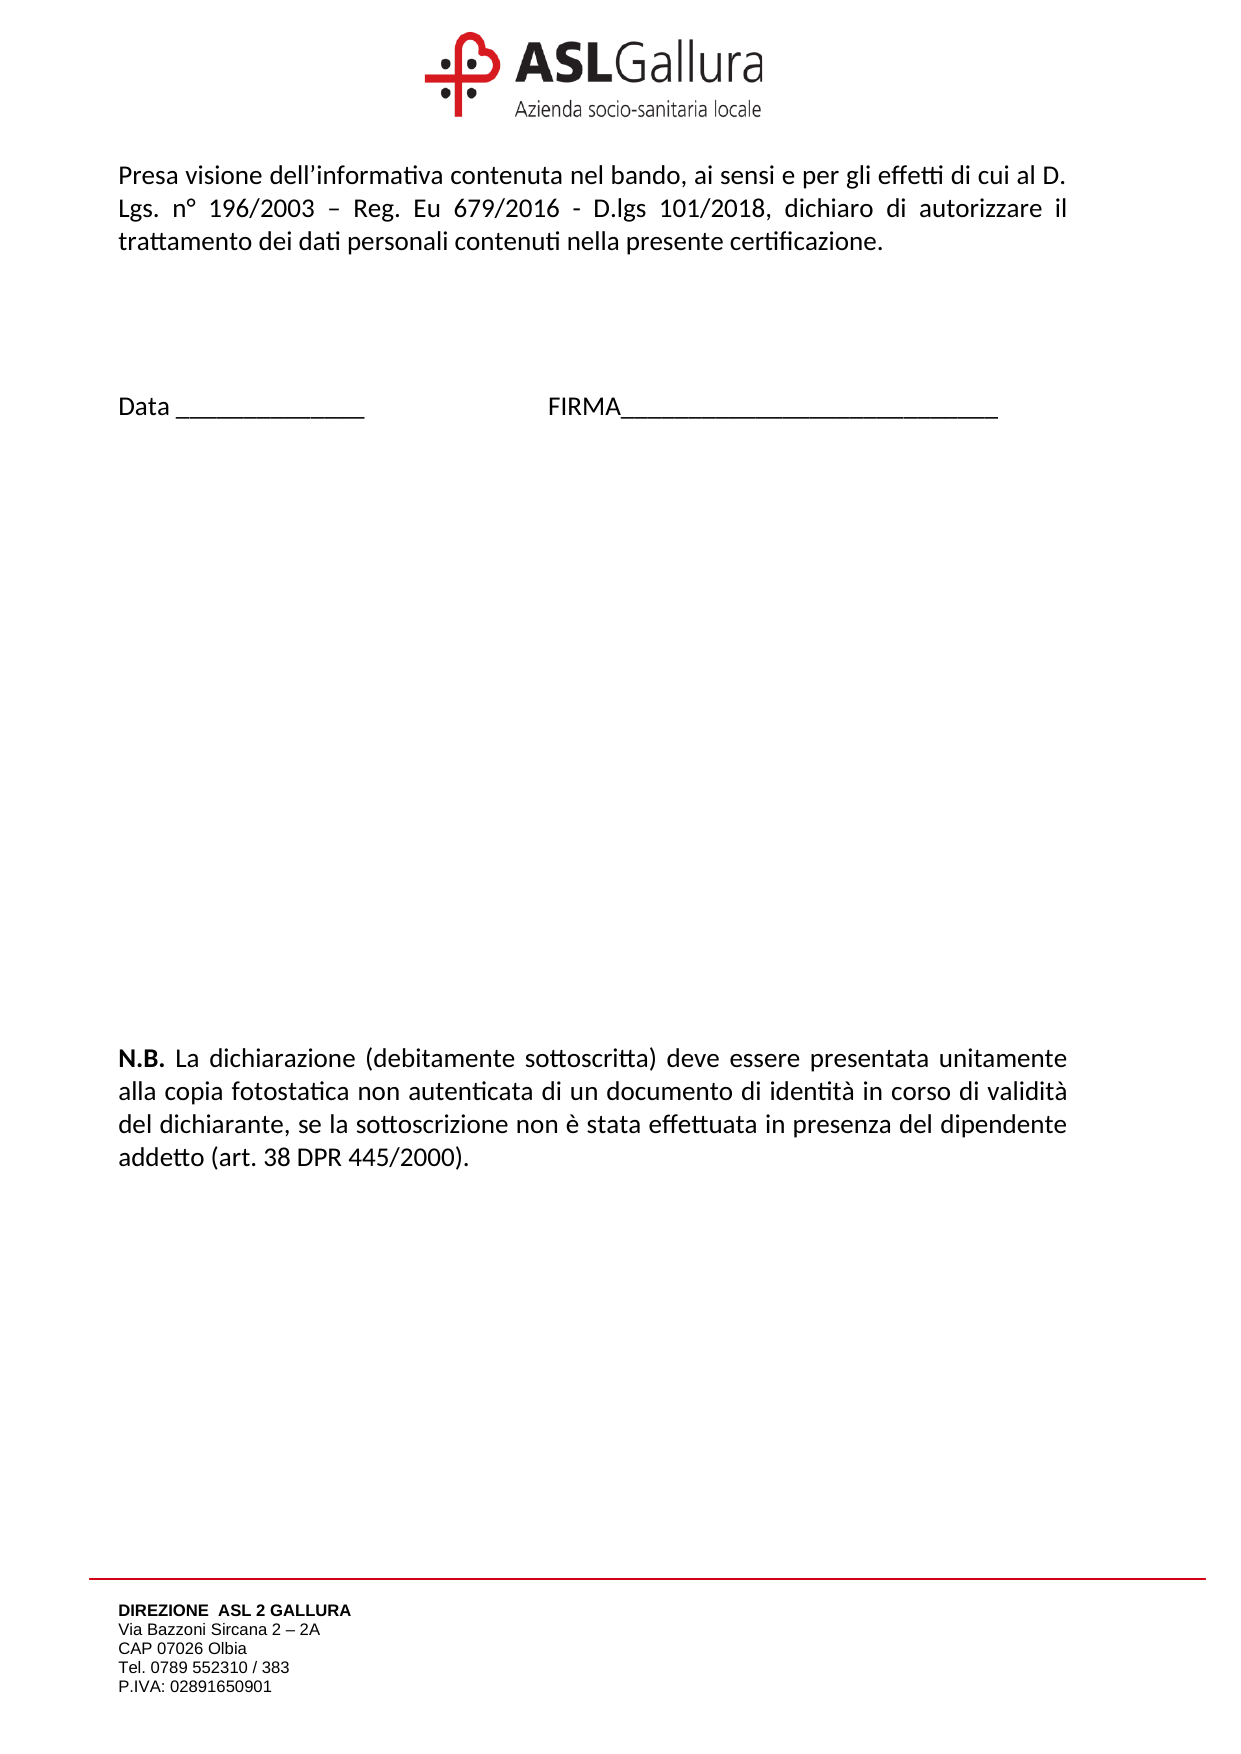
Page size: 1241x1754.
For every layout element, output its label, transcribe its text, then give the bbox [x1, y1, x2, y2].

text N.B. La dichiarazione (debitamente sottoscritta) deve essere presentata unitamente alla copia fotostatica non autenticata di un documento di identità in corso di validità del dichiarante, se la sottoscrizione non è stata effettuata in presenza del dipendente addetto (art. 38 DPR 445/2000). [118, 1041, 1069, 1173]
picture [90, 1566, 1241, 1588]
text Data ______________ FIRMA____________________________ [118, 389, 1069, 422]
text Presa visione dell’informativa contenuta nel bando, ai sensi e per gli effetti di cui al D. Lgs. n° 196/2003 – Reg. Eu 679/2016 - D.lgs 101/2018, dichiaro di autorizzare il trattamento dei dati personali contenuti nella presente certificazione. [118, 158, 1069, 257]
picture [424, 30, 763, 125]
